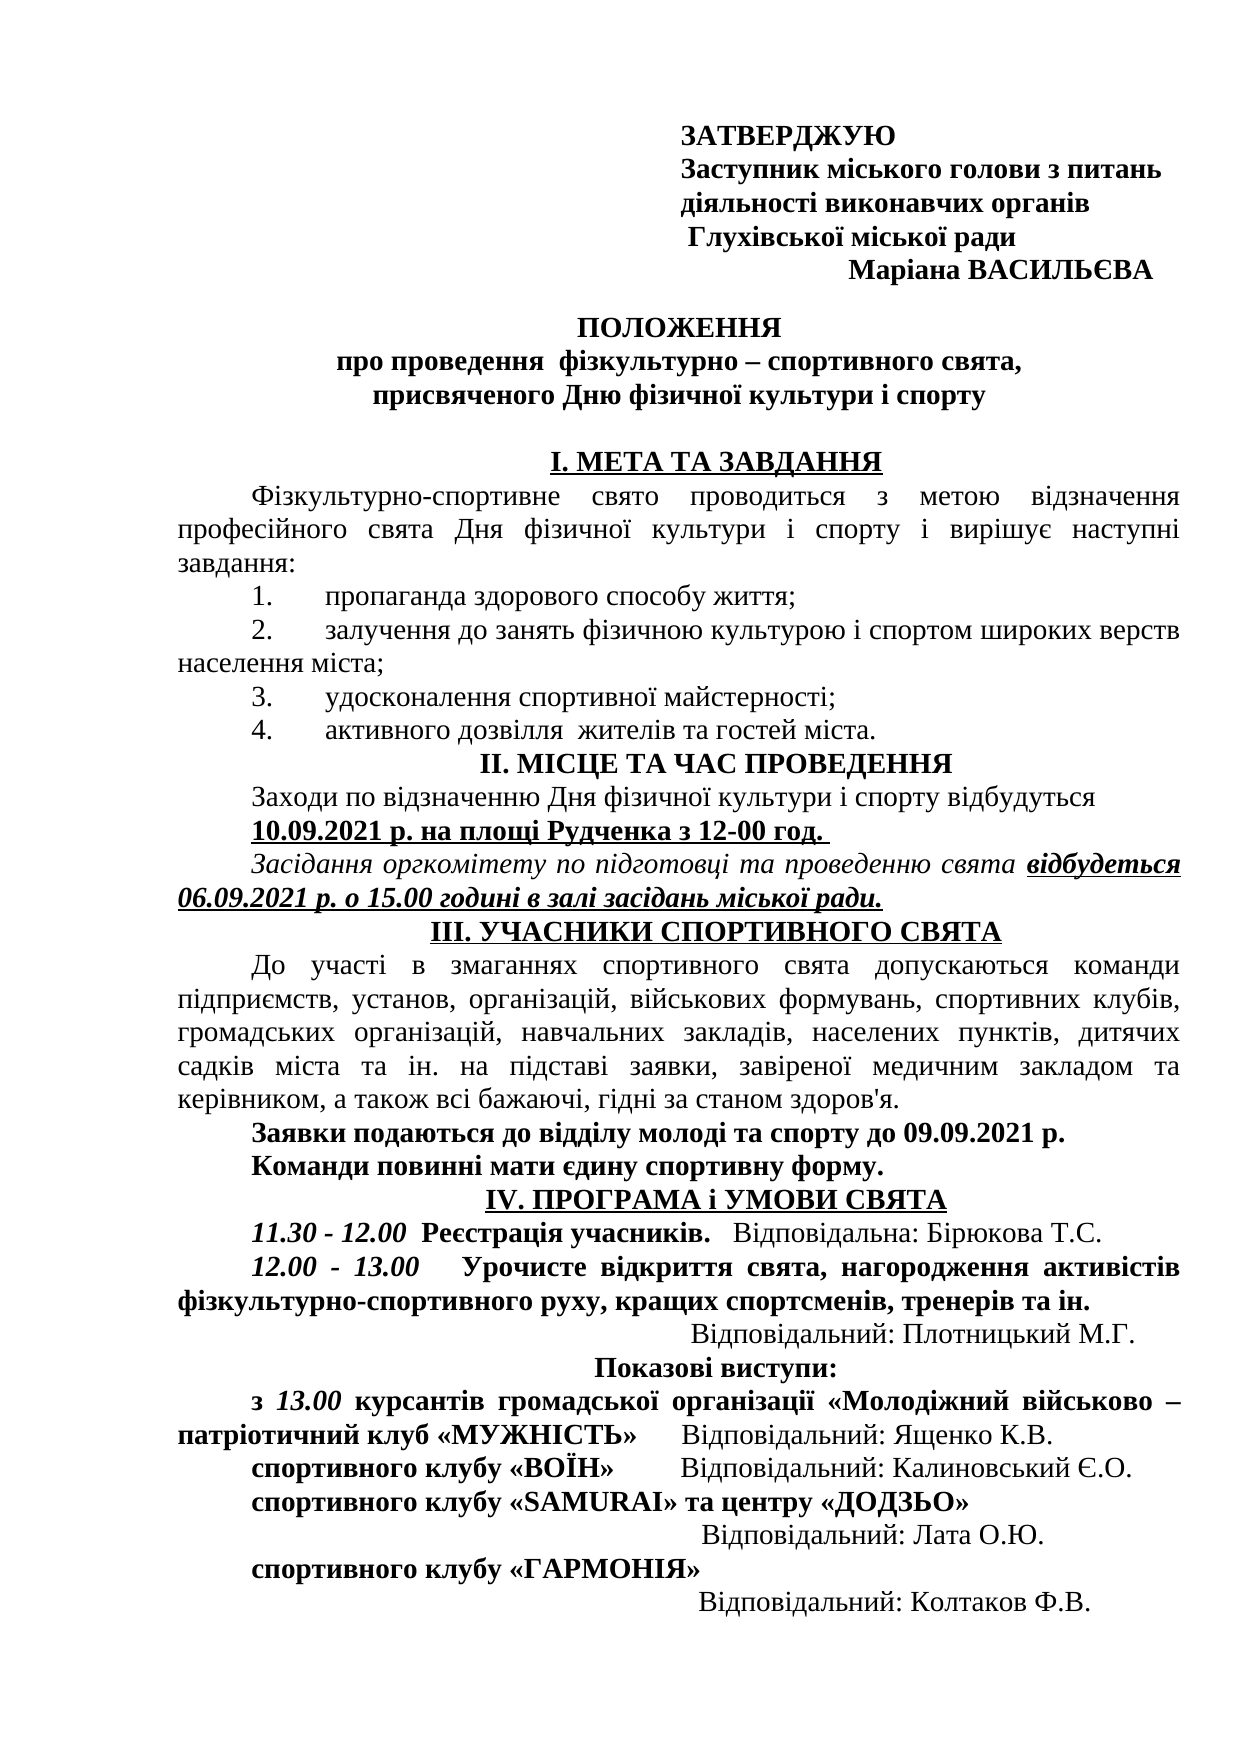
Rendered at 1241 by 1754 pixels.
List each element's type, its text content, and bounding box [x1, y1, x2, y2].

text 2. залучення до занять фізичною культурою і спортом широких верств населення міста; [177, 612, 1181, 679]
text спортивного клубу «ВОЇН» Відповідальний: Калиновський Є.О. [177, 1450, 1181, 1484]
text Заявки подаються до відділу молоді та спорту до 09.09.2021 р. [177, 1115, 1181, 1148]
text Заходи по відзначенню Дня фізичної культури і спорту відбудуться [177, 779, 1181, 813]
text діяльності виконавчих органів [177, 185, 1181, 219]
text Команди повинні мати єдину спортивну форму. [177, 1148, 1181, 1182]
text IV. ПРОГРАМА і УМОВИ СВЯТА [177, 1182, 1181, 1216]
text І. МЕТА ТА ЗАВДАННЯ [177, 444, 1181, 478]
text з 13.00 курсантів громадської організації «Молодіжний військово – патріотичний клуб «МУЖНІСТЬ» Відповідальний: Ященко К.В. [177, 1383, 1181, 1450]
text II. МІСЦЕ ТА ЧАС ПРОВЕДЕННЯ [177, 746, 1181, 779]
text Маріана ВАСИЛЬЄВА [177, 252, 1181, 286]
text 12.00 - 13.00 Урочисте відкриття свята, нагородження активістів фізкультурно-спортивного руху, кращих спортсменів, тренерів та ін. [177, 1249, 1181, 1316]
text присвяченого Дню фізичної культури і спорту [177, 377, 1181, 411]
text Глухівської міської ради [177, 219, 1181, 252]
text ЗАТВЕРДЖУЮ [177, 118, 1181, 152]
text Фізкультурно-спортивне свято проводиться з метою відзначення професійного свята Дня фізичної культури і спорту і вирішує наступні завдання: [177, 478, 1181, 578]
text До участі в змаганнях спортивного свята допускаються команди підприємств, установ, організацій, військових формувань, спортивних клубів, громадських організацій, навчальних закладів, населених пунктів, дитячих садків міста та ін. на підставі заявки, завіреної медичним закладом та керівником, а також всі бажаючі, гідні за станом здоров'я. [177, 947, 1181, 1115]
text Засідання оргкомітету по підготовці та проведенню свята відбудеться 06.09.2021 р. о 15.00 годині в залі засідань міської ради. [177, 847, 1181, 914]
text Відповідальний: Лата О.Ю. [177, 1517, 1181, 1551]
text Заступник міського голови з питань [177, 152, 1181, 185]
text ПОЛОЖЕННЯ [177, 310, 1181, 343]
text спортивного клубу «SAMURAI» та центру «ДОДЗЬО» [177, 1484, 1181, 1517]
text Відповідальний: Плотницький М.Г. [177, 1316, 1181, 1350]
text 10.09.2021 р. на площі Рудченка з 12-00 год. [177, 813, 1181, 847]
text 4. активного дозвілля жителів та гостей міста. [177, 712, 1181, 746]
text спортивного клубу «ГАРМОНІЯ» [177, 1551, 1181, 1584]
text Показові виступи: [177, 1350, 1181, 1383]
text 1. пропаганда здорового способу життя; [177, 578, 1181, 612]
text Відповідальний: Колтаков Ф.В. [177, 1584, 1181, 1618]
text про проведення фізкультурно – спортивного свята, [177, 343, 1181, 377]
text III. УЧАСНИКИ СПОРТИВНОГО СВЯТА [177, 914, 1181, 947]
text 11.30 - 12.00 Реєстрація учасників. Відповідальна: Бірюкова Т.С. [177, 1216, 1181, 1249]
text 3. удосконалення спортивної майстерності; [177, 679, 1181, 712]
